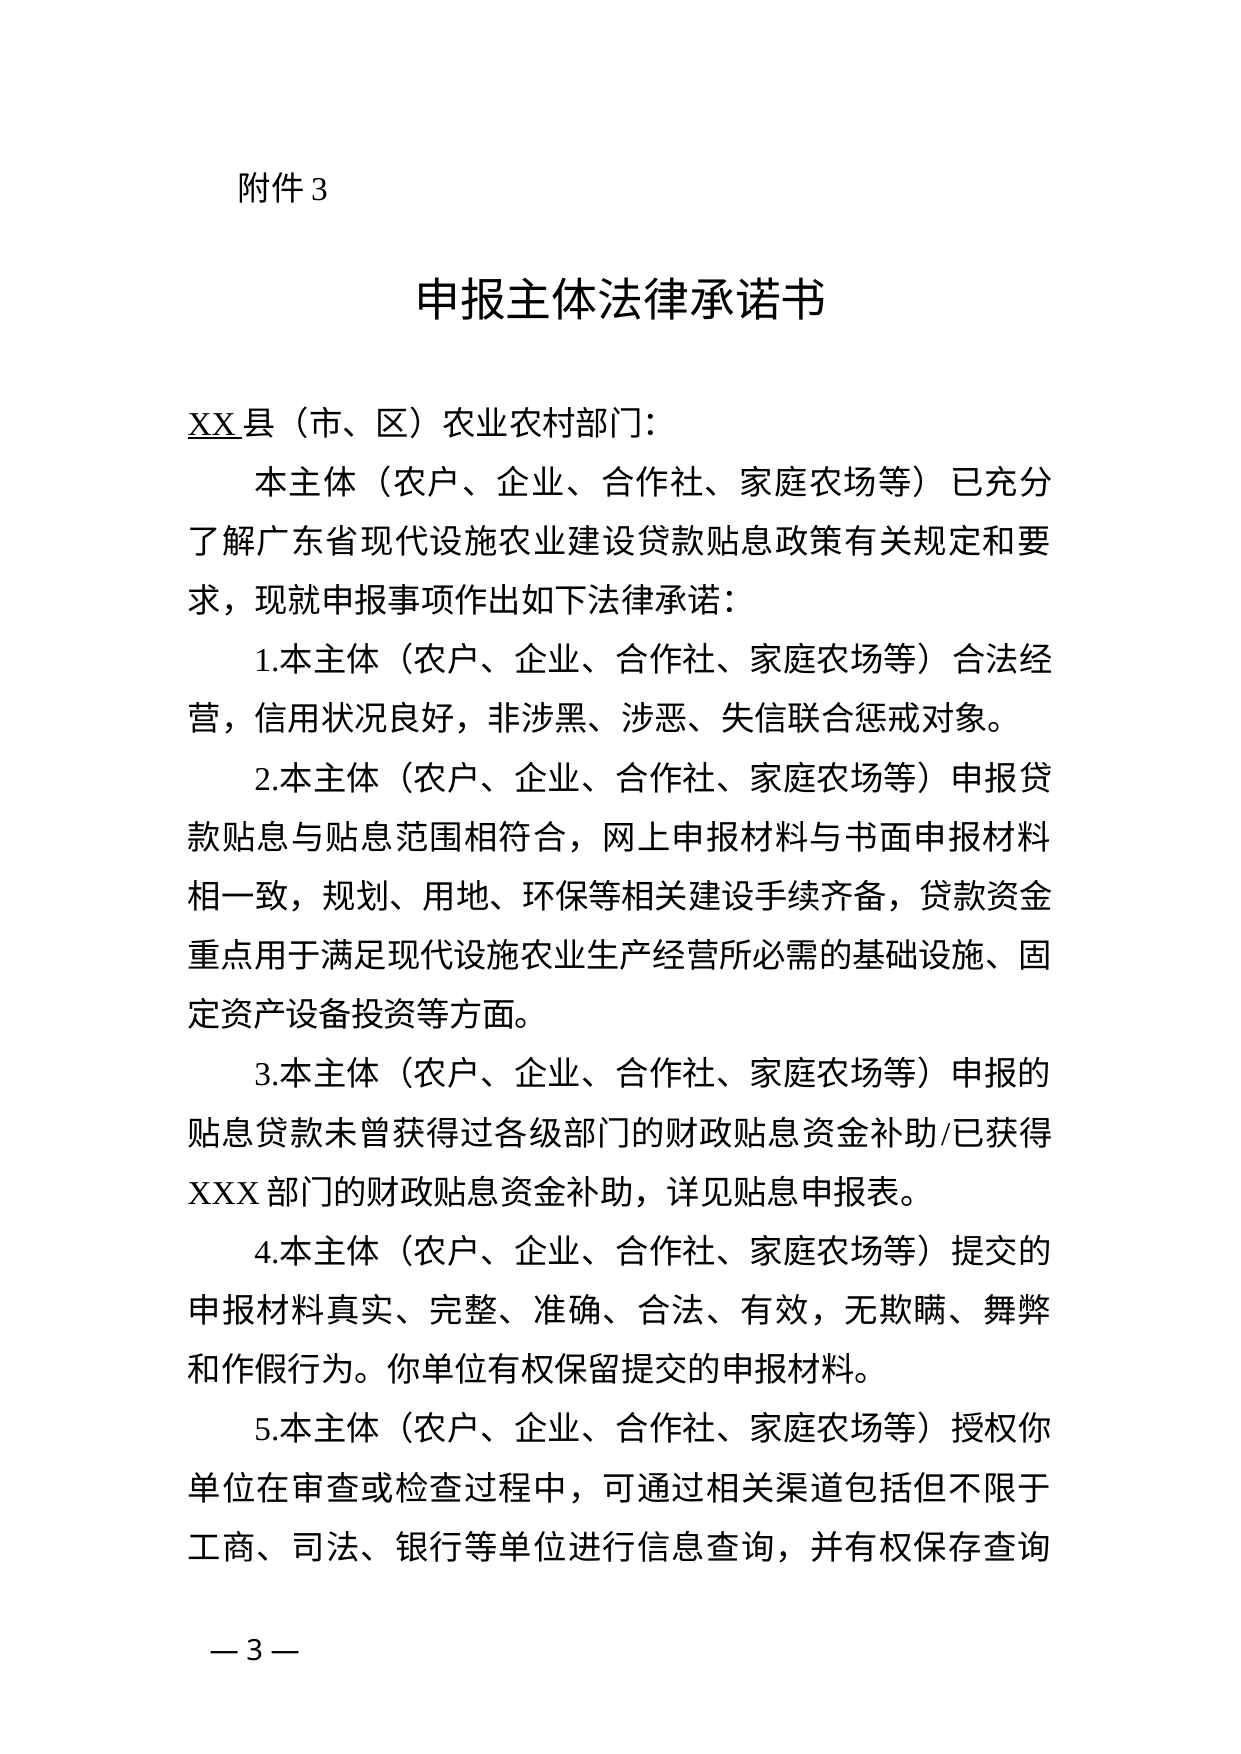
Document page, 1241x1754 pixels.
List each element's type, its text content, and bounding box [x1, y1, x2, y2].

text 本主体（农户、企业、合作社、家庭农场等）已充分了解广东省现代设施农业建设贷款贴息政策有关规定和要求，现就申报事项作出如下法律承诺： [187, 447, 1053, 624]
text XX县（市、区）农业农村部门： [187, 388, 1053, 447]
text 申报主体法律承诺书 [187, 269, 1053, 328]
text 3.本主体（农户、企业、合作社、家庭农场等）申报的贴息贷款未曾获得过各级部门的财政贴息资金补助/已获得XXX部门的财政贴息资金补助，详见贴息申报表。 [187, 1038, 1053, 1216]
text 4.本主体（农户、企业、合作社、家庭农场等）提交的申报材料真实、完整、准确、合法、有效，无欺瞒、舞弊和作假行为。你单位有权保留提交的申报材料。 [187, 1216, 1053, 1393]
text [187, 1393, 1053, 1571]
text 2.本主体（农户、企业、合作社、家庭农场等）申报贷款贴息与贴息范围相符合，网上申报材料与书面申报材料相一致，规划、用地、环保等相关建设手续齐备，贷款资金重点用于满足现代设施农业生产经营所必需的基础设施、固定资产设备投资等方面。 [187, 743, 1053, 1038]
text 1.本主体（农户、企业、合作社、家庭农场等）合法经营，信用状况良好，非涉黑、涉恶、失信联合惩戒对象。 [187, 624, 1053, 743]
text 3.贴息账户原则上为该申报主体在贷款银行的还本付息账户。附件3 [187, 162, 1053, 210]
